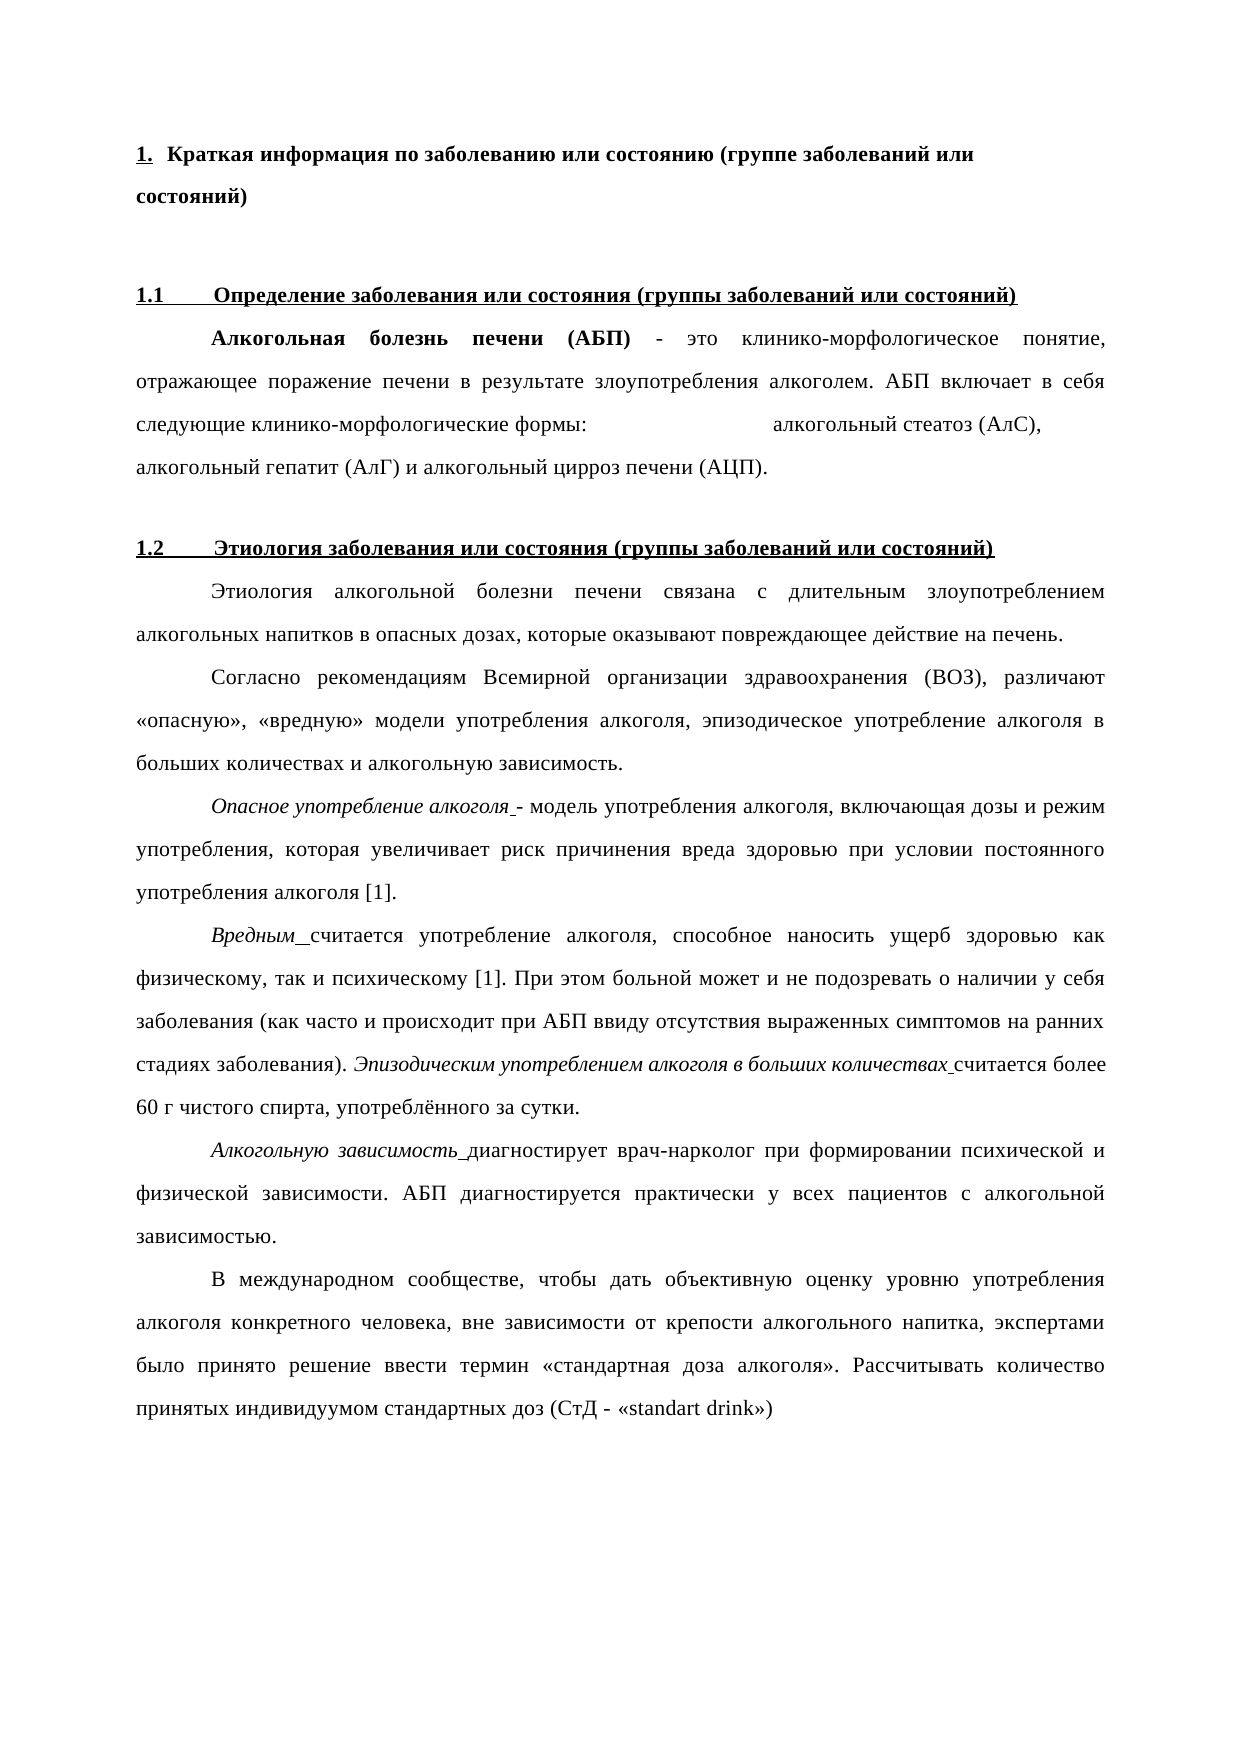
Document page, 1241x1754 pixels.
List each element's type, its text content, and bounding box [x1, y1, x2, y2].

text Этиология алкогольной болезни печени связана с длительным злоупотреблением алкогольных напитков в опасных дозах, которые оказывают повреждающее действие на печень. [136, 564, 1107, 650]
text Согласно рекомендациям Всемирной организации здравоохранения (ВОЗ), различают «опасную», «вредную» модели употребления алкоголя, эпизодическое употребление алкоголя в больших количествах и алкогольную зависимость. [136, 650, 1107, 779]
text Вредным считается употребление алкоголя, способное наносить ущерб здоровью как физическому, так и психическому [1]. При этом больной может и не подозревать о наличии у себя заболевания (как часто и происходит при АБП ввиду отсутствия выраженных симптомов на ранних стадиях заболевания). Эпизодическим употреблением алкоголя в больших количествах считается более 60 г чистого спирта, употреблённого за сутки. [136, 908, 1107, 1123]
text Алкогольная болезнь печени (АБП) - это клинико-морфологическое понятие, отражающее поражение печени в результате злоупотребления алкоголем. АБП включает в себя следующие клинико-морфологические формы: алкогольный стеатоз (АлС), [136, 311, 1107, 440]
list Краткая информация по заболеванию или состоянию (группе заболеваний или состояний) [136, 127, 1061, 212]
text Опасное употребление алкоголя - модель употребления алкоголя, включающая дозы и режим употребления, которая увеличивает риск причинения вреда здоровью при условии постоянного употребления алкоголя [1]. [136, 779, 1107, 908]
text алкогольный гепатит (АлГ) и алкогольный цирроз печени (АЦП). [136, 440, 1109, 483]
text В международном сообществе, чтобы дать объективную оценку уровню употребления алкоголя конкретного человека, вне зависимости от крепости алкогольного напитка, экспертами было принято решение ввести термин «стандартная доза алкоголя». Рассчитывать количество принятых индивидуумом стандартных доз (СтД - «standart drink») [136, 1252, 1107, 1424]
text Алкогольную зависимость диагностирует врач-нарколог при формировании психической и физической зависимости. АБП диагностируется практически у всех пациентов с алкогольной зависимостью. [136, 1123, 1107, 1252]
list Определение заболевания или состояния (группы заболеваний или состояний) [136, 268, 1109, 311]
list Этиология заболевания или состояния (группы заболеваний или состояний) [136, 521, 1109, 564]
